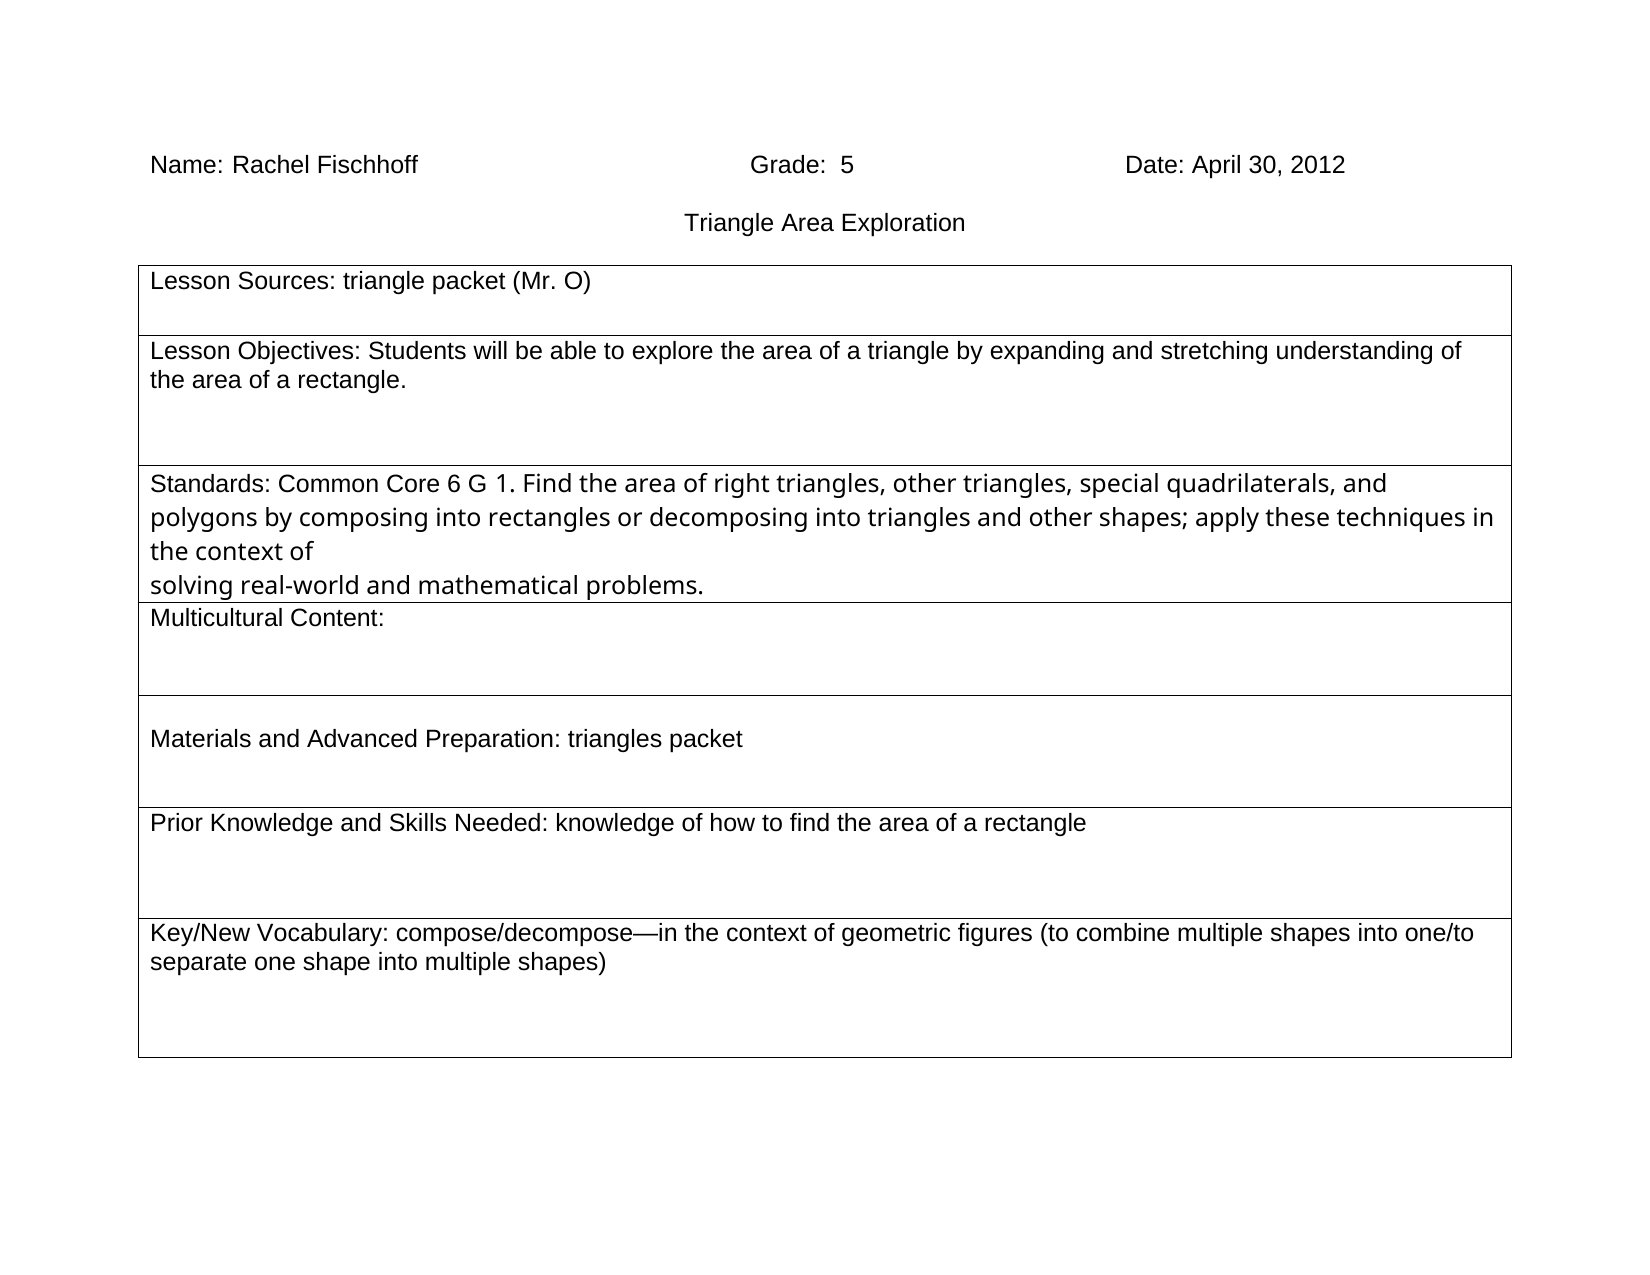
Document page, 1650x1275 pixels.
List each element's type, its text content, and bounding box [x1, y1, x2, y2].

table_header Lesson Sources: triangle packet (Mr. O) [139, 266, 1511, 335]
table_cell Standards: Common Core 6 G 1. Find the area of right triangles, other triangles, special quadrilaterals, and polygons by composing into rectangles or decomposing into triangles and other shapes; apply these techniques in the context of solving real-world and mathematical problems. [139, 466, 1511, 602]
table_cell Key/New Vocabulary: compose/decompose—in the context of geometric figures (to combine multiple shapes into one/to separate one shape into multiple shapes) [139, 919, 1511, 1057]
text Triangle Area Exploration [150, 207, 1500, 236]
table_cell Prior Knowledge and Skills Needed: knowledge of how to find the area of a rectangle [139, 808, 1511, 917]
table_cell Multicultural Content: [139, 603, 1511, 694]
table_cell Lesson Objectives: Students will be able to explore the area of a triangle by expanding and stretching understanding of the area of a rectangle. [139, 336, 1511, 464]
text Name: Rachel Fischhoff Grade: 5 Date: April 30, 2012 [150, 150, 1500, 179]
table_cell Materials and Advanced Preparation: triangles packet [139, 696, 1511, 807]
